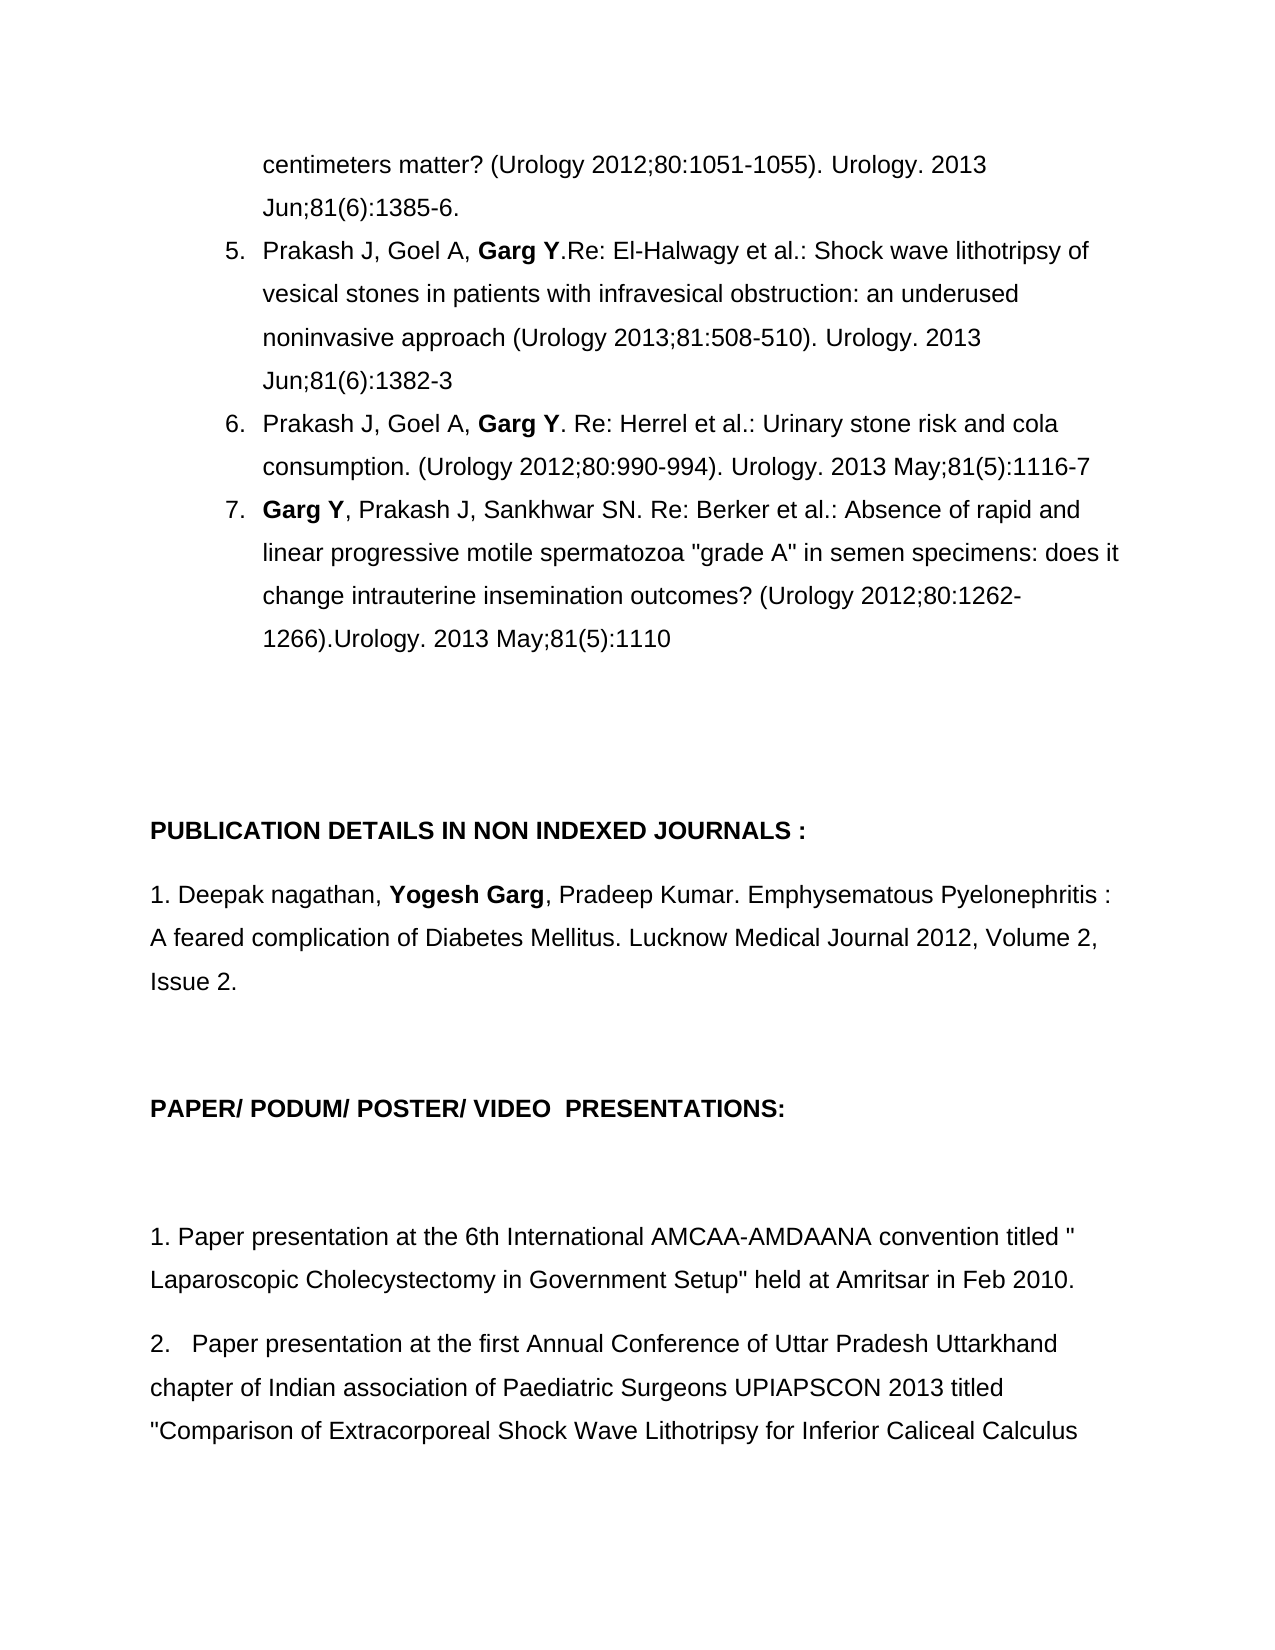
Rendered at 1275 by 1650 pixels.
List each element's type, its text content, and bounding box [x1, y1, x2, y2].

list Prakash J, Goel A, Garg Y. Re: Herrel et al.: Urinary stone risk and cola consumption. (Urology 2012;80:990-994). Urology. 2013 May;81(5):1116-7 [225, 409, 1125, 481]
text 1. Deepak nagathan, Yogesh Garg, Pradeep Kumar. Emphysematous Pyelonephritis : A feared complication of Diabetes Mellitus. Lucknow Medical Journal 2012, Volume 2, Issue 2. [150, 880, 1125, 995]
text PUBLICATION DETAILS IN NON INDEXED JOURNALS : [150, 816, 1125, 845]
list Garg Y, Prakash J, Sankhwar SN. Re: Berker et al.: Absence of rapid and linear progressive motile spermatozoa "grade A" in semen specimens: does it change intrauterine insemination outcomes? (Urology 2012;80:1262-1266).Urology. 2013 May;81(5):1110 [225, 495, 1125, 653]
text 1. Paper presentation at the 6th International AMCAA-AMDAANA convention titled " Laparoscopic Cholecystectomy in Government Setup" held at Amritsar in Feb 2010. [150, 1222, 1125, 1294]
list Prakash J, Goel A, Garg Y.Re: El-Halwagy et al.: Shock wave lithotripsy of vesical stones in patients with infravesical obstruction: an underused noninvasive approach (Urology 2013;81:508-510). Urology. 2013 Jun;81(6):1382-3 [225, 236, 1125, 394]
text PAPER/ PODUM/ POSTER/ VIDEO PRESENTATIONS: [150, 1094, 1125, 1123]
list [225, 150, 1125, 222]
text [150, 1329, 1125, 1444]
